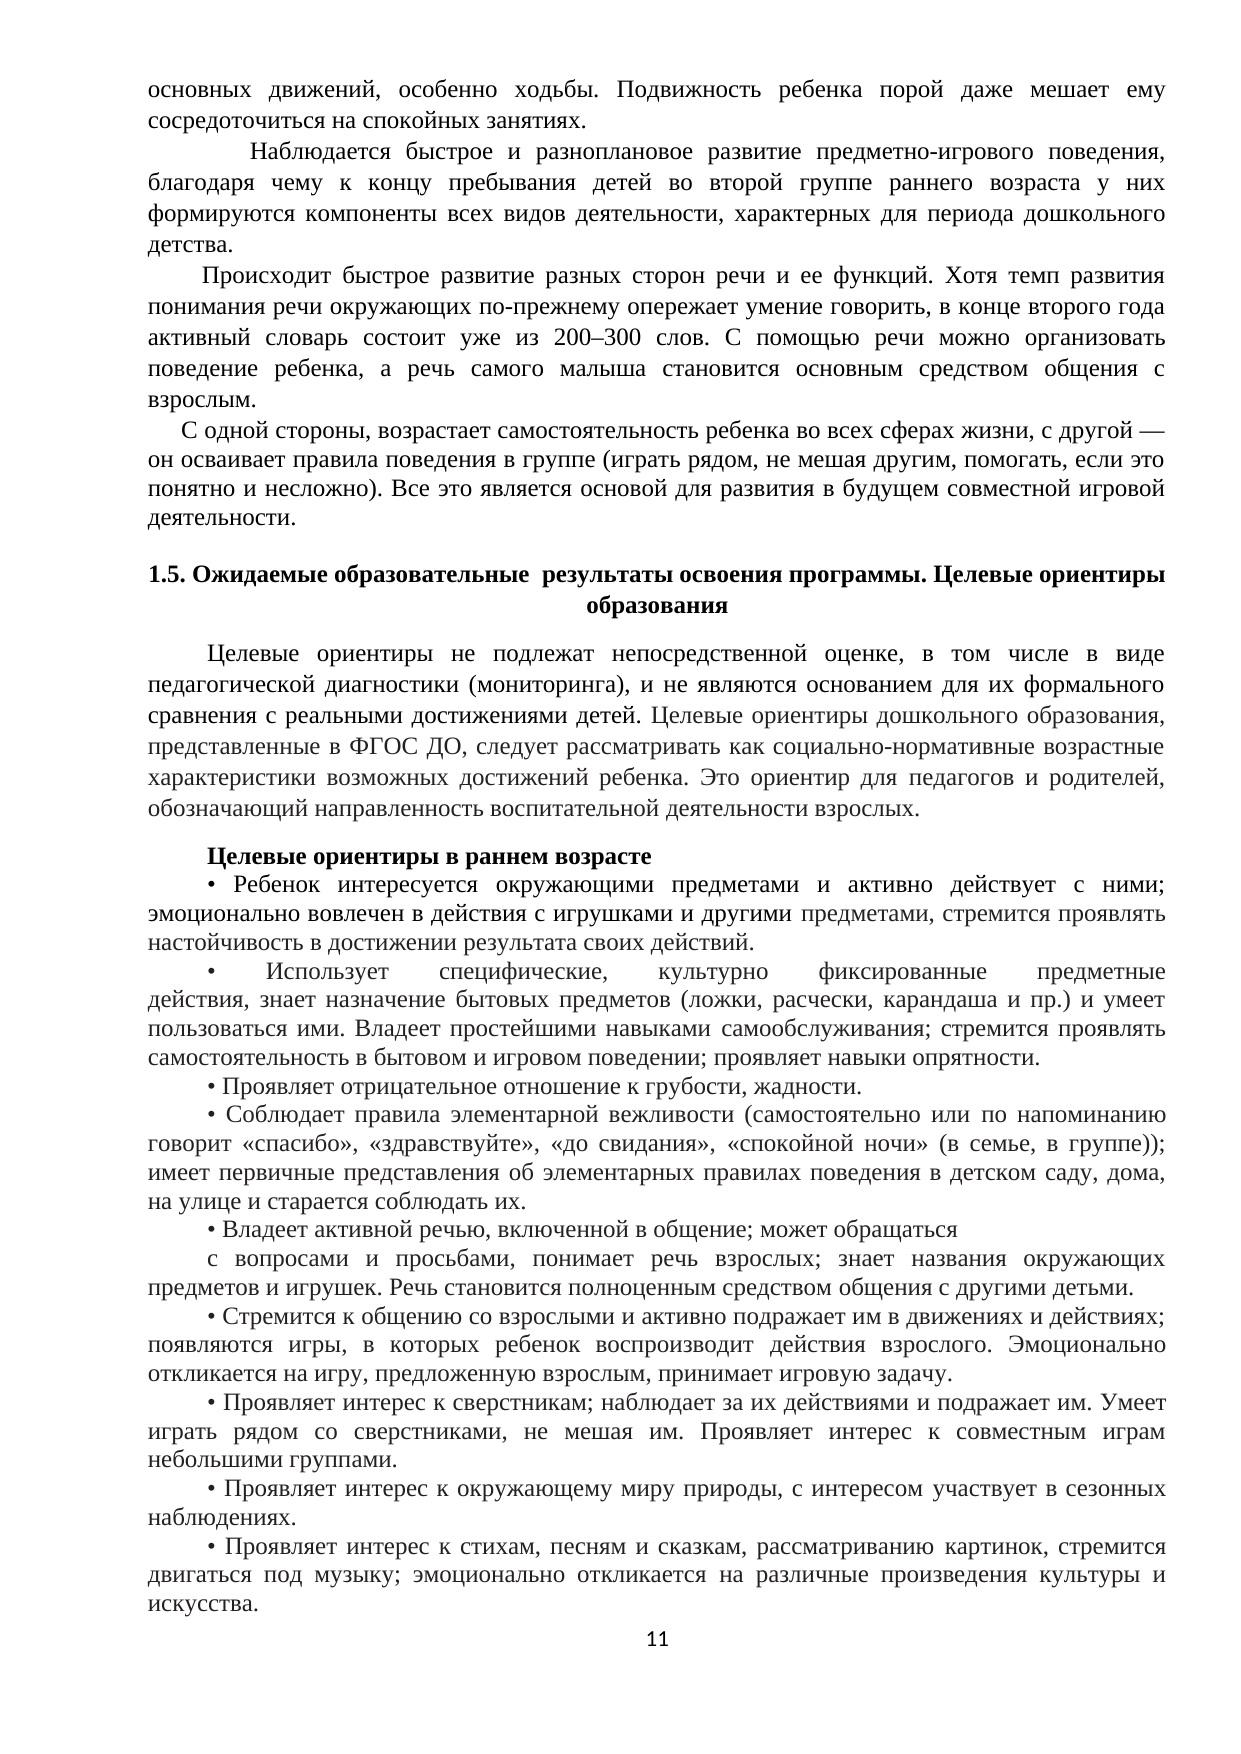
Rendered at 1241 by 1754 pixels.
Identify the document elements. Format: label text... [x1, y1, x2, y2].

text • Владеет активной речью, включенной в общение; может обращаться [148, 1214, 1166, 1243]
text • Проявляет интерес к стихам, песням и сказкам, рассматриванию картинок, стремится двигаться под музыку; эмоционально откликается на различные произведения культуры и искусства. [148, 1531, 1166, 1617]
text • Проявляет отрицательное отношение к грубости, жадности. [148, 1071, 1166, 1099]
text • Стремится к общению со взрослыми и активно подражает им в движениях и действиях; появляются игры, в которых ребенок воспроизводит действия взрослого. Эмоционально откликается на игру, предложенную взрослым, принимает игровую задачу. [148, 1301, 1166, 1387]
text • Проявляет интерес к сверстникам; наблюдает за их действиями и подражает им. Умеет играть рядом со сверстниками, не мешая им. Проявляет интерес к совместным играм небольшими группами. [148, 1387, 1166, 1473]
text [148, 74, 1166, 134]
text с вопросами и просьбами, понимает речь взрослых; знает названия окружающих предметов и игрушек. Речь становится полноценным средством общения с другими детьми. [148, 1243, 1166, 1301]
text Целевые ориентиры в раннем возрасте [148, 841, 1166, 869]
text Целевые ориентиры не подлежат непосредственной оценке, в том числе в виде педагогической диагностики (мониторинга), и не являются основанием для их формального сравнения с реальными достижениями детей. Целевые ориентиры дошкольного образования, представленные в ФГОС ДО, следует рассматривать как социально-нормативные возрастные характеристики возможных достижений ребенка. Это ориентир для педагогов и родителей, обозначающий направленность воспитательной деятельности взрослых. [148, 638, 1165, 822]
text • Использует специфические, культурно фиксированные предметные действия, знает назначение бытовых предметов (ложки, расчески, карандаша и пр.) и умеет пользоваться ими. Владеет простейшими навыками самообслуживания; стремится проявлять самостоятельность в бытовом и игровом поведении; проявляет навыки опрятности. [148, 956, 1166, 1071]
text С одной стороны, возрастает самостоятельность ребенка во всех сферах жизни, с другой — он осваивает правила поведения в группе (играть рядом, не мешая другим, помогать, если это понятно и несложно). Все это является основой для развития в будущем совместной игровой деятельности. [148, 415, 1166, 530]
text Наблюдается быстрое и разноплановое развитие предметно-игрового поведения, благодаря чему к концу пребывания детей во второй группе раннего возраста у них формируются компоненты всех видов деятельности, характерных для периода дошкольного детства. [148, 136, 1166, 258]
text • Ребенок интересуется окружающими предметами и активно действует с ними; эмоционально вовлечен в действия с игрушками и другими предметами, стремится проявлять настойчивость в достижении результата своих действий. [148, 869, 1166, 956]
text • Соблюдает правила элементарной вежливости (самостоятельно или по напоминанию говорит «спасибо», «здравствуйте», «до свидания», «спокойной ночи» (в семье, в группе)); имеет первичные представления об элементарных правилах поведения в детском саду, дома, на улице и старается соблюдать их. [148, 1099, 1166, 1214]
text 1.5. Ожидаемые образовательные результаты освоения программы. Целевые ориентиры образования [148, 559, 1166, 619]
text Происходит быстрое развитие разных сторон речи и ее функций. Хотя темп развития понимания речи окружающих по-прежнему опережает умение говорить, в конце второго года активный словарь состоит уже из 200–300 слов. С помощью речи можно организовать поведение ребенка, а речь самого малыша становится основным средством общения с взрослым. [148, 260, 1166, 413]
text • Проявляет интерес к окружающему миру природы, с интересом участвует в сезонных наблюдениях. [148, 1473, 1166, 1531]
